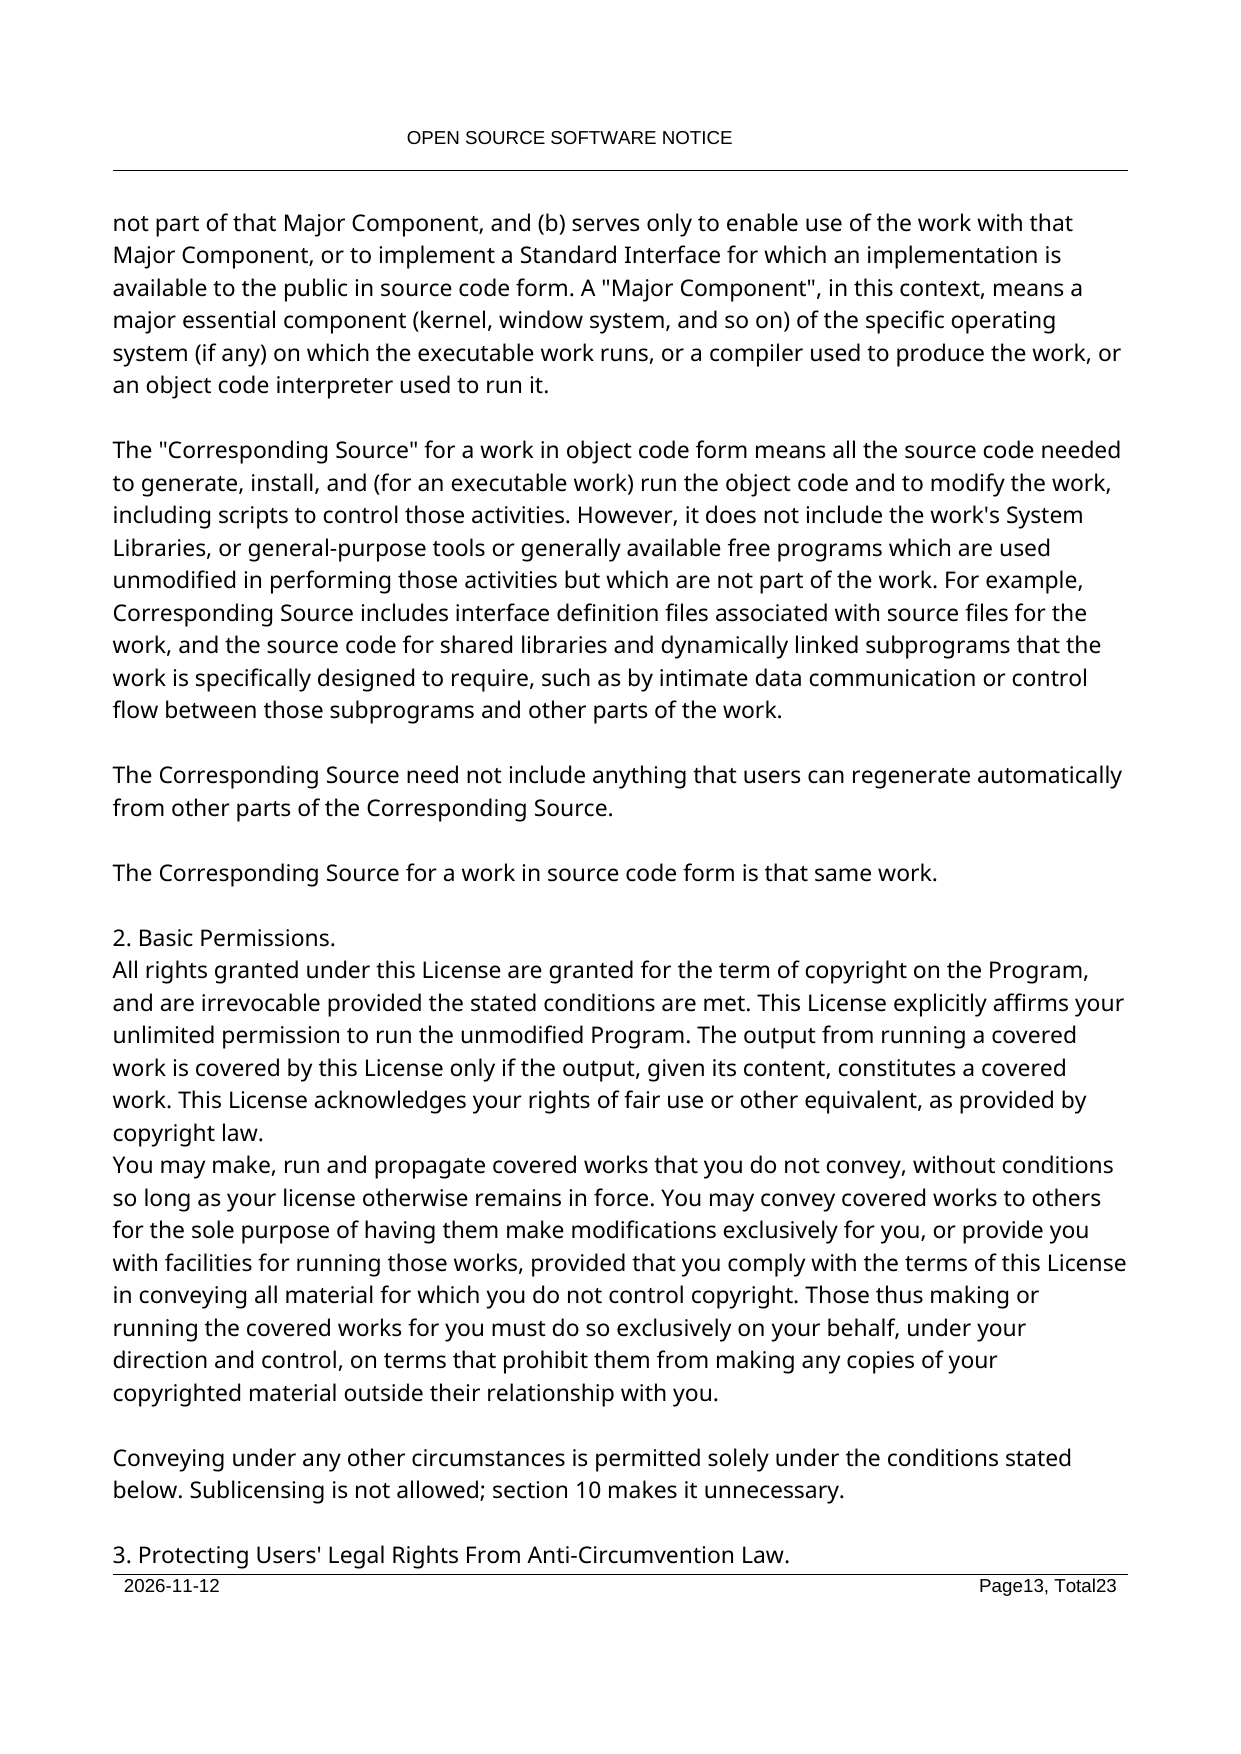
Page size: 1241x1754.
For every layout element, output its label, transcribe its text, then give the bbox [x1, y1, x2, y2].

text The Corresponding Source for a work in source code form is that same work. [112, 856, 1128, 889]
text 2. Basic Permissions. [112, 921, 1128, 954]
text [112, 206, 1128, 401]
text 3. Protecting Users' Legal Rights From Anti-Circumvention Law. [112, 1539, 1128, 1571]
text All rights granted under this License are granted for the term of copyright on the Program, and are irrevocable provided the stated conditions are met. This License explicitly affirms your unlimited permission to run the unmodified Program. The output from running a covered work is covered by this License only if the output, given its content, constitutes a covered work. This License acknowledges your rights of fair use or other equivalent, as provided by copyright law. [112, 954, 1128, 1149]
text The "Corresponding Source" for a work in object code form means all the source code needed to generate, install, and (for an executable work) run the object code and to modify the work, including scripts to control those activities. However, it does not include the work's System Libraries, or general-purpose tools or generally available free programs which are used unmodified in performing those activities but which are not part of the work. For example, Corresponding Source includes interface definition files associated with source files for the work, and the source code for shared libraries and dynamically linked subprograms that the work is specifically designed to require, such as by intimate data communication or control flow between those subprograms and other parts of the work. [112, 434, 1128, 726]
text You may make, run and propagate covered works that you do not convey, without conditions so long as your license otherwise remains in force. You may convey covered works to others for the sole purpose of having them make modifications exclusively for you, or provide you with facilities for running those works, provided that you comply with the terms of this License in conveying all material for which you do not control copyright. Those thus making or running the covered works for you must do so exclusively on your behalf, under your direction and control, on terms that prohibit them from making any copies of your copyrighted material outside their relationship with you. [112, 1149, 1128, 1409]
text Conveying under any other circumstances is permitted solely under the conditions stated below. Sublicensing is not allowed; section 10 makes it unnecessary. [112, 1441, 1128, 1506]
text The Corresponding Source need not include anything that users can regenerate automatically from other parts of the Corresponding Source. [112, 759, 1128, 824]
